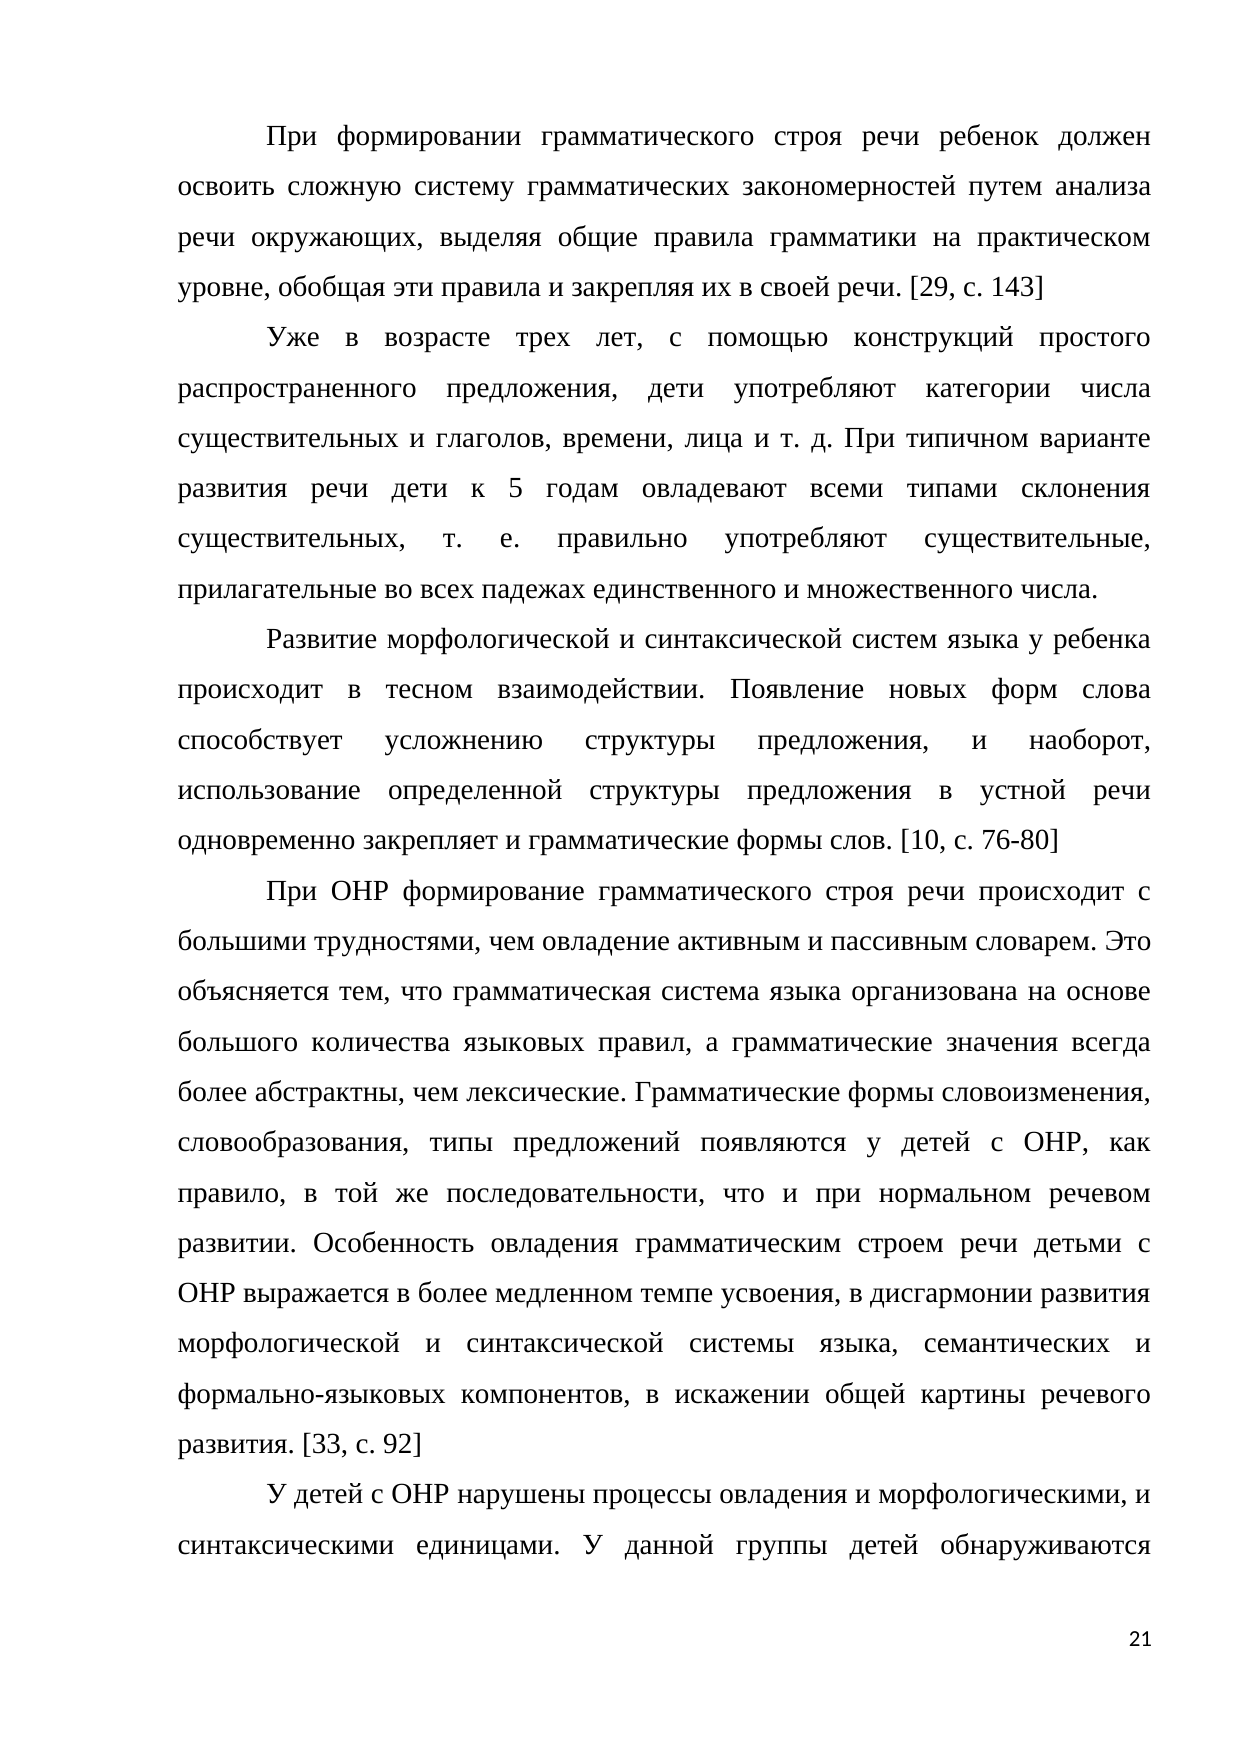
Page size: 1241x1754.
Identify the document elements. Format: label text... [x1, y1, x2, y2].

text Уже в возрасте трех лет, с помощью конструкций простого распространенного предложения, дети употребляют категории числа существительных и глаголов, времени, лица и т. д. При типичном варианте развития речи дети к 5 годам овладевают всеми типами склонения существительных, т. е. правильно употребляют существительные, прилагательные во всех падежах единственного и множественного числа. [177, 319, 1152, 604]
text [177, 1477, 1152, 1560]
text При формировании грамматического строя речи ребенок должен освоить сложную систему грамматических закономерностей путем анализа речи окружающих, выделяя общие правила грамматики на практическом уровне, обобщая эти правила и закрепляя их в своей речи. [29, с. 143] [177, 118, 1152, 303]
text При ОНР формирование грамматического строя речи происходит с большими трудностями, чем овладение активным и пассивным словарем. Это объясняется тем, что грамматическая система языка организована на основе большого количества языковых правил, а грамматические значения всегда более абстрактны, чем лексические. Грамматические формы словоизменения, словообразования, типы предложений появляются у детей с OHP, как правило, в той же последовательности, что и при нормальном речевом развитии. Особенность овладения грамматическим строем речи детьми с ОНР выражается в более медленном темпе усвоения, в дисгармонии развития морфологической и синтаксической системы языка, семантических и формально-языковых компонентов, в искажении общей картины речевого развития. [33, с. 92] [177, 873, 1152, 1460]
text Развитие морфологической и синтаксической систем языка у ребенка происходит в тесном взаимодействии. Появление новых форм слова способствует усложнению структуры предложения, и наоборот, использование определенной структуры предложения в устной речи одновременно закрепляет и грамматические формы слов. [10, с. 76-80] [177, 621, 1152, 856]
